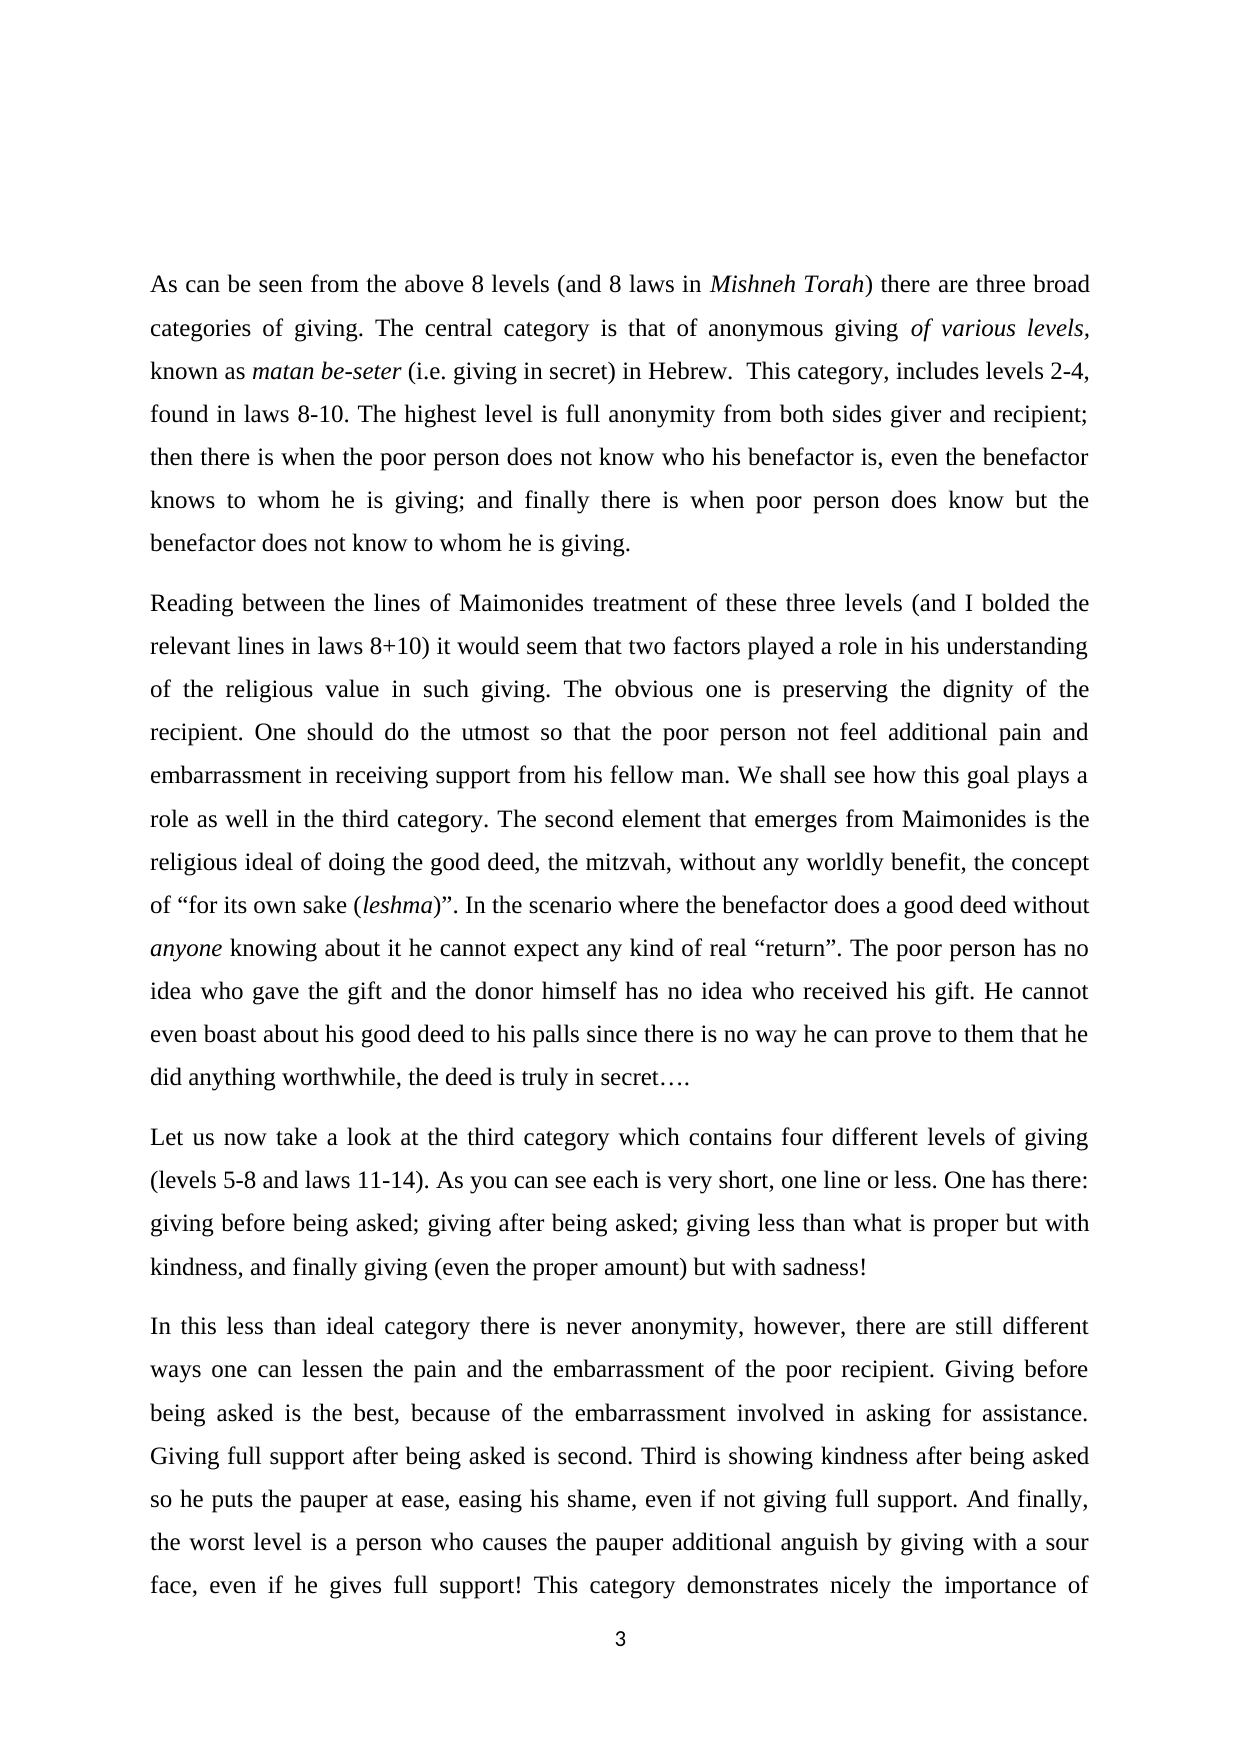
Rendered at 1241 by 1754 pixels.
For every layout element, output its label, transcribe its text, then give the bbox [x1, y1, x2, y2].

text Let us now take a look at the third category which contains four different levels of giving (levels 5-8 and laws 11-14). As you can see each is very short, one line or less. One has there: giving before being asked; giving after being asked; giving less than what is proper but with kindness, and finally giving (even the proper amount) but with sadness! [150, 1122, 1090, 1280]
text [150, 1311, 1090, 1599]
text Reading between the lines of Maimonides treatment of these three levels (and I bolded the relevant lines in laws 8+10) it would seem that two factors played a role in his understanding of the religious value in such giving. The obvious one is preserving the dignity of the recipient. One should do the utmost so that the poor person not feel additional pain and embarrassment in receiving support from his fellow man. We shall see how this goal plays a role as well in the third category. The second element that emerges from Maimonides is the religious ideal of doing the good deed, the mitzvah, without any worldly benefit, the concept of “for its own sake (leshma)”. In the scenario where the benefactor does a good deed without anyone knowing about it he cannot expect any kind of real “return”. The poor person has no idea who gave the gift and the donor himself has no idea who received his gift. He cannot even boast about his good deed to his palls since there is no way he can prove to them that he did anything worthwhile, the deed is truly in secret…. [150, 588, 1090, 1091]
text As can be seen from the above 8 levels (and 8 laws in Mishneh Torah) there are three broad categories of giving. The central category is that of anonymous giving of various levels, known as matan be-seter (i.e. giving in secret) in Hebrew. This category, includes levels 2-4, found in laws 8-10. The highest level is full anonymity from both sides giver and recipient; then there is when the poor person does not know who his benefactor is, even the benefactor knows to whom he is giving; and finally there is when poor person does know but the benefactor does not know to whom he is giving. [150, 269, 1090, 557]
